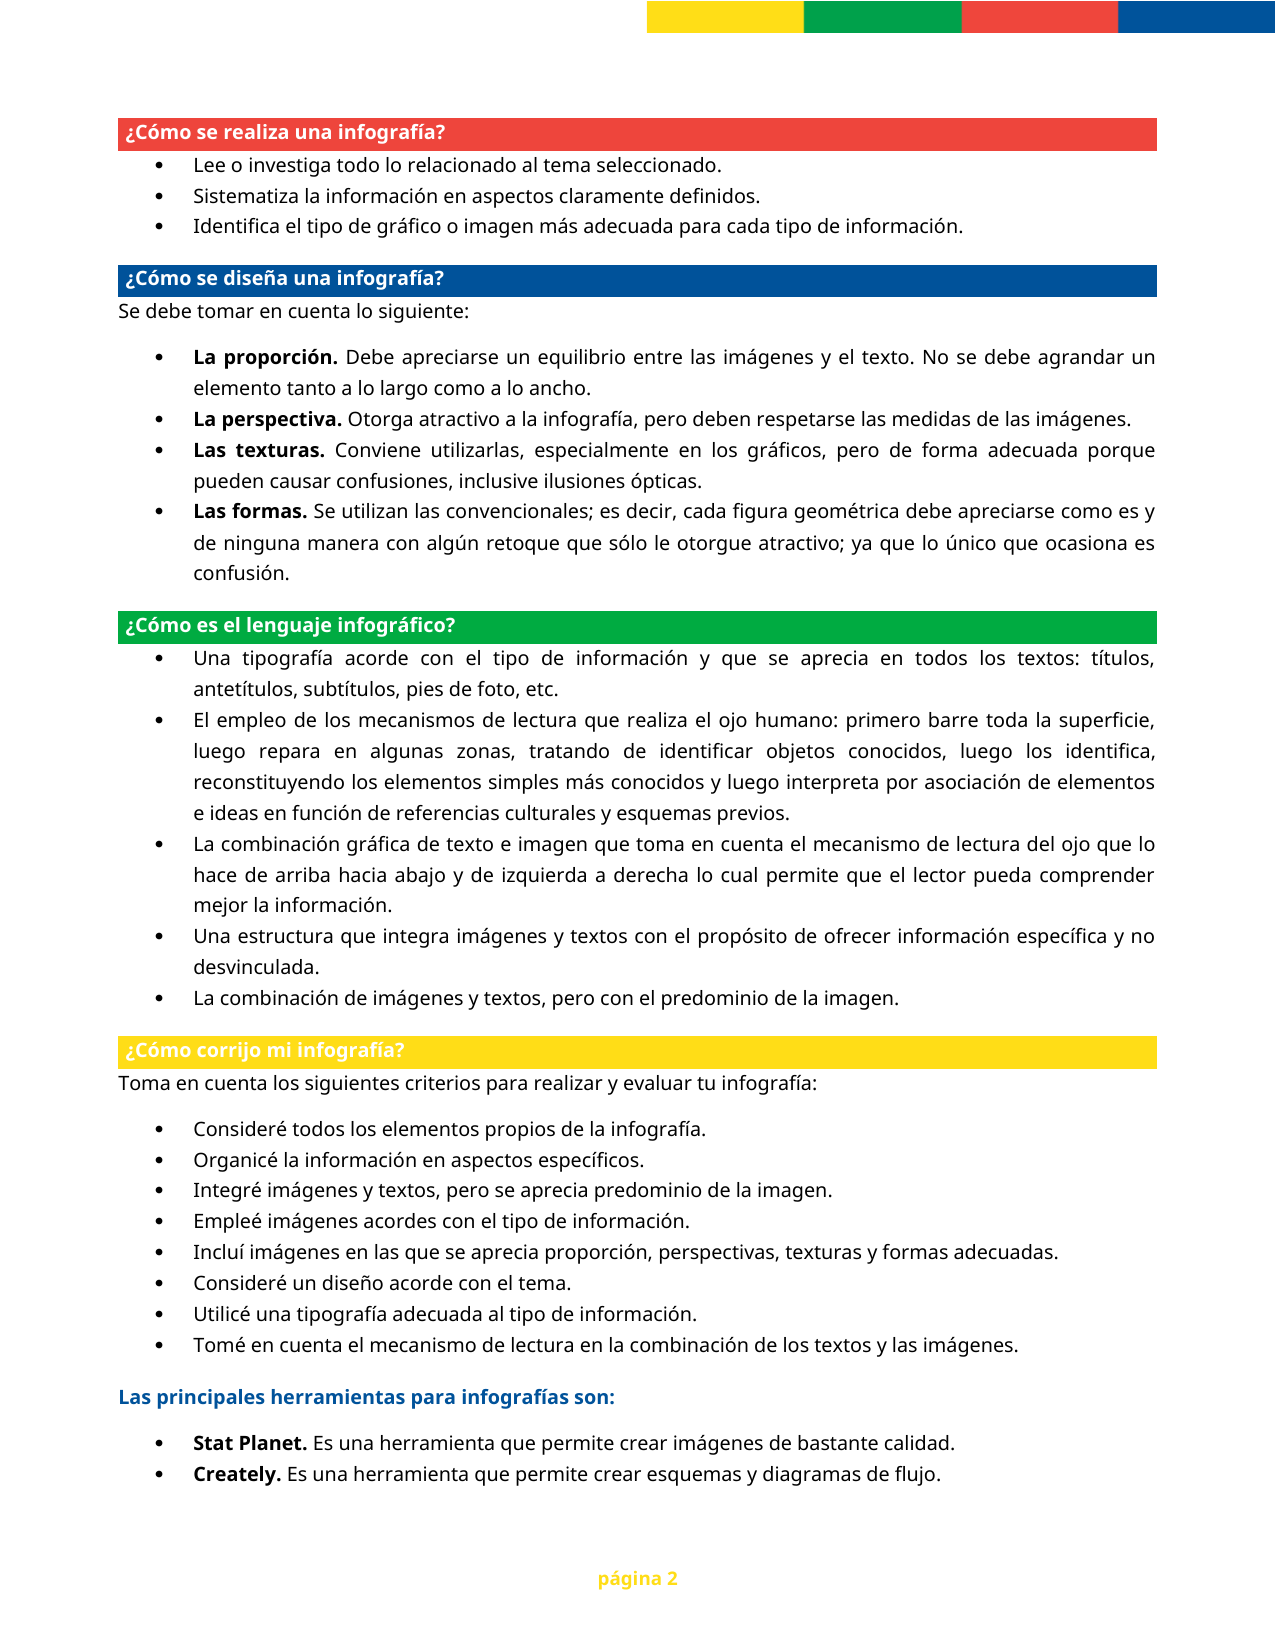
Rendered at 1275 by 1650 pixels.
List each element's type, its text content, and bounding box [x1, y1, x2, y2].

list Una tipografía acorde con el tipo de información y que se aprecia en todos los textos: títulos, antetítulos, subtítulos, pies de foto, etc. [156, 644, 1157, 702]
list Stat Planet. Es una herramienta que permite crear imágenes de bastante calidad. [156, 1429, 1157, 1456]
list Las texturas. Conviene utilizarlas, especialmente en los gráficos, pero de forma adecuada porque pueden causar confusiones, inclusive ilusiones ópticas. [156, 436, 1157, 494]
list Consideré todos los elementos propios de la infografía. [156, 1115, 1157, 1142]
list Creately. Es una herramienta que permite crear esquemas y diagramas de flujo. [156, 1460, 1157, 1487]
list Incluí imágenes en las que se aprecia proporción, perspectivas, texturas y formas adecuadas. [156, 1239, 1157, 1266]
table_header ¿Cómo se diseña una infografía? [118, 265, 1157, 297]
text Se debe tomar en cuenta lo siguiente: [118, 297, 1157, 324]
list Integré imágenes y textos, pero se aprecia predominio de la imagen. [156, 1177, 1157, 1204]
list Las formas. Se utilizan las convencionales; es decir, cada figura geométrica debe apreciarse como es y de ninguna manera con algún retoque que sólo le otorgue atractivo; ya que lo único que ocasiona es confusión. [156, 498, 1157, 587]
list La proporción. Debe apreciarse un equilibrio entre las imágenes y el texto. No se debe agrandar un elemento tanto a lo largo como a lo ancho. [156, 343, 1157, 401]
list Empleé imágenes acordes con el tipo de información. [156, 1208, 1157, 1235]
picture [646, 1, 1275, 33]
list Consideré un diseño acorde con el tema. [156, 1269, 1157, 1297]
list La combinación de imágenes y textos, pero con el predominio de la imagen. [156, 984, 1157, 1012]
list La combinación gráfica de texto e imagen que toma en cuenta el mecanismo de lectura del ojo que lo hace de arriba hacia abajo y de izquierda a derecha lo cual permite que el lector pueda comprender mejor la información. [156, 830, 1157, 919]
table_header ¿Cómo es el lenguaje infográfico? [118, 611, 1157, 644]
list Utilicé una tipografía adecuada al tipo de información. [156, 1301, 1157, 1327]
list La perspectiva. Otorga atractivo a la infografía, pero deben respetarse las medidas de las imágenes. [156, 405, 1157, 432]
table_header ¿Cómo se realiza una infografía? [118, 118, 1157, 151]
list Una estructura que integra imágenes y textos con el propósito de ofrecer información específica y no desvinculada. [156, 923, 1157, 981]
list El empleo de los mecanismos de lectura que realiza el ojo humano: primero barre toda la superficie, luego repara en algunas zonas, tratando de identificar objetos conocidos, luego los identifica, reconstituyendo los elementos simples más conocidos y luego interpreta por asociación de elementos e ideas en función de referencias culturales y esquemas previos. [156, 706, 1157, 826]
list Lee o investiga todo lo relacionado al tema seleccionado. [156, 151, 1157, 178]
list Sistematiza la información en aspectos claramente definidos. [156, 182, 1157, 209]
table_header ¿Cómo corrijo mi infografía? [118, 1036, 1157, 1069]
list Organicé la información en aspectos específicos. [156, 1146, 1157, 1173]
text Las principales herramientas para infografías son: [118, 1383, 1157, 1410]
text Toma en cuenta los siguientes criterios para realizar y evaluar tu infografía: [118, 1069, 1157, 1096]
list Tomé en cuenta el mecanismo de lectura en la combinación de los textos y las imágenes. [156, 1331, 1157, 1358]
list Identifica el tipo de gráfico o imagen más adecuada para cada tipo de información. [156, 213, 1157, 240]
